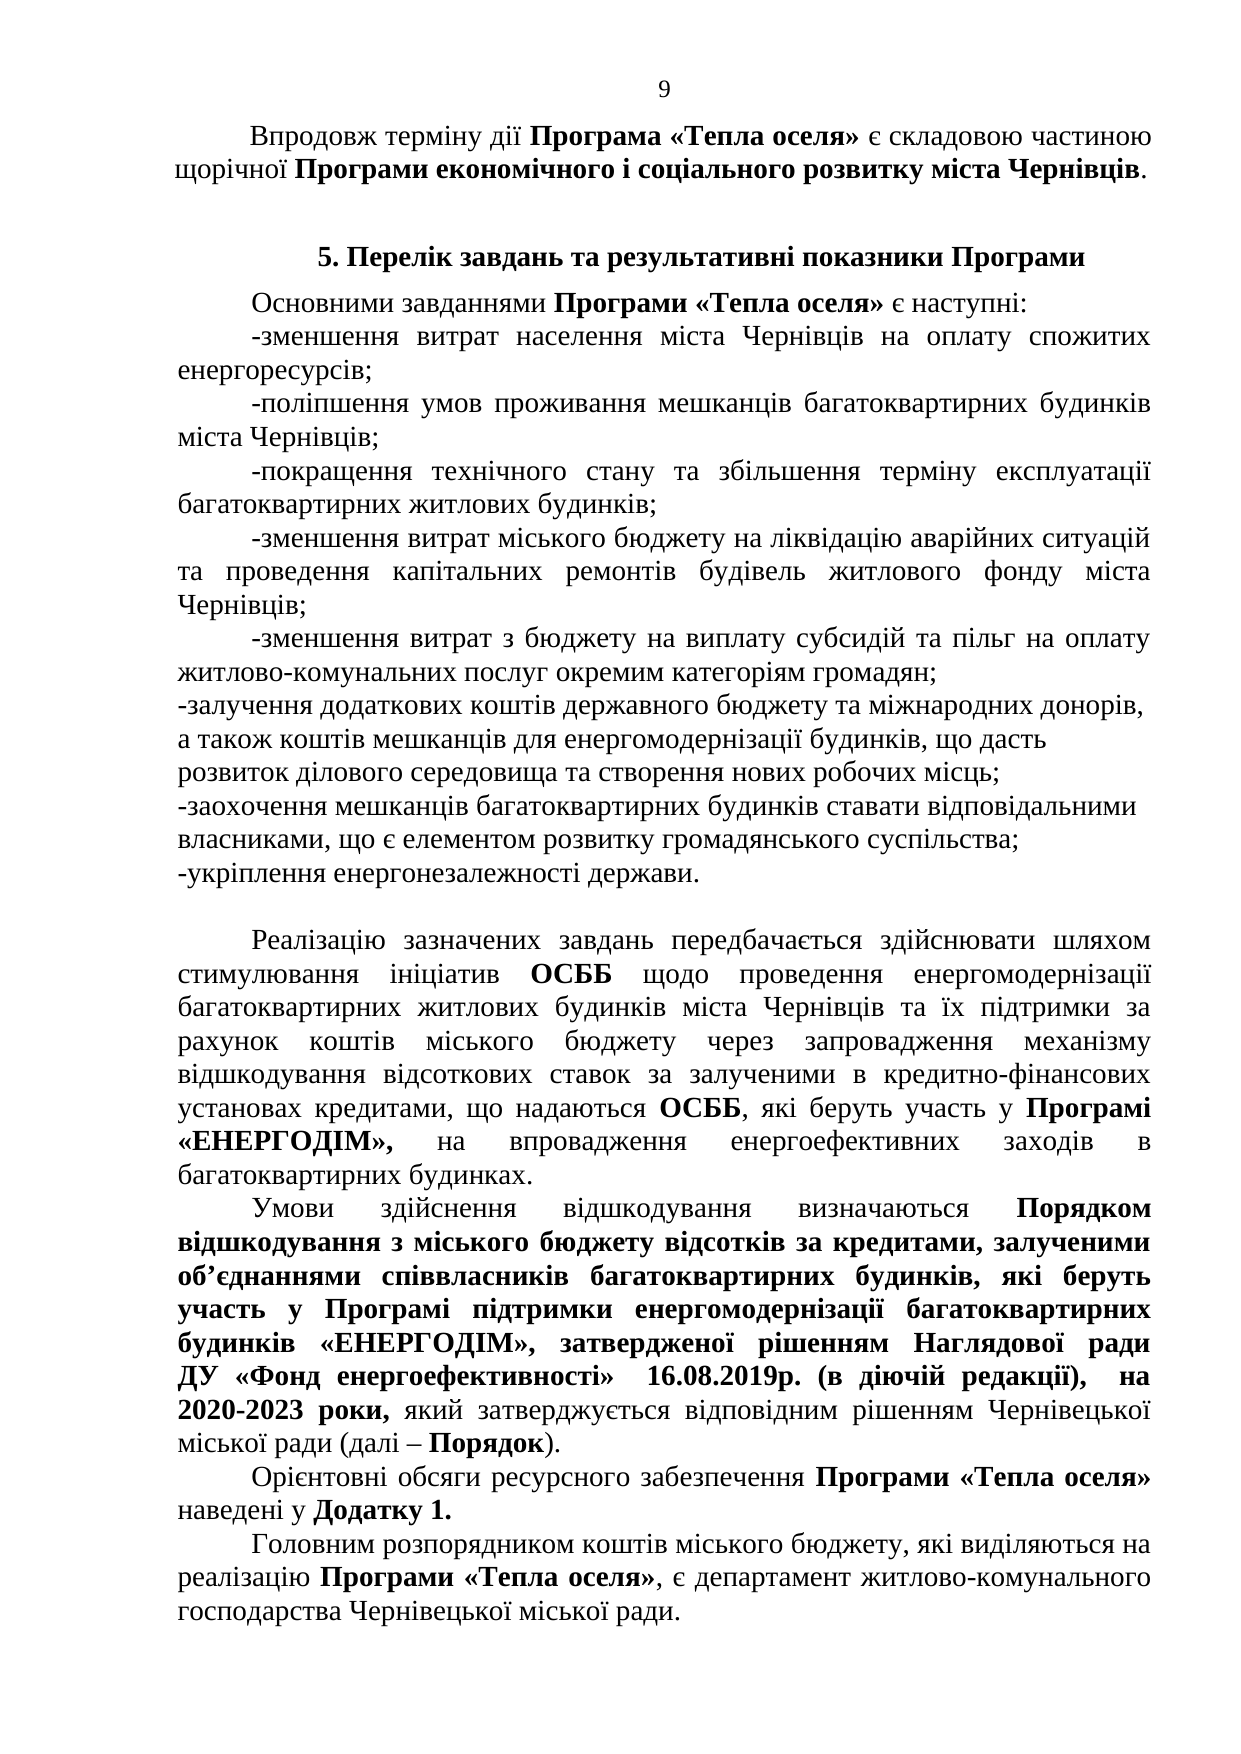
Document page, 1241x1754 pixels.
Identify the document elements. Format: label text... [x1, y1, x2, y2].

text -зменшення витрат міського бюджету на ліквідацію аварійних ситуацій та проведення капітальних ремонтів будівель житлового фонду міста Чернівців; [177, 520, 1152, 620]
text 5. Перелік завдань та результативні показники Програми [177, 239, 1152, 272]
text -поліпшення умов проживання мешканців багатоквартирних будинків міста Чернівців; [177, 386, 1152, 453]
text -покращення технічного стану та збільшення терміну експлуатації багатоквартирних житлових будинків; [177, 453, 1152, 520]
text -зменшення витрат з бюджету на виплату субсидій та пільг на оплату житлово-комунальних послуг окремим категоріям громадян; [177, 620, 1152, 687]
text Реалізацію зазначених завдань передбачається здійснювати шляхом стимулювання ініціатив ОСББ щодо проведення енергомодернізації багатоквартирних житлових будинків міста Чернівців та їх підтримки за рахунок коштів міського бюджету через запровадження механізму відшкодування відсоткових ставок за залученими в кредитно-фінансових установах кредитами, що надаються ОСББ, які беруть участь у Програмі «ЕНЕРГОДІМ», на впровадження енергоефективних заходів в багатоквартирних будинках. [177, 922, 1152, 1191]
text Впродовж терміну дії Програма «Тепла оселя» є складовою частиною щорічної Програми економічного і соціального розвитку міста Чернівців. [174, 118, 1152, 185]
text Умови здійснення відшкодування визначаються Порядком відшкодування з міського бюджету відсотків за кредитами, залученими об’єднаннями співвласників багатоквартирних будинків, які беруть участь у Програмі підтримки енергомодернізації багатоквартирних будинків «ЕНЕРГОДІМ», затвердженої рішенням Наглядової ради ДУ «Фонд енергоефективності» 16.08.2019р. (в діючій редакції), на 2020-2023 роки, який затверджується відповідним рішенням Чернівецької міської ради (далі – Порядок). [177, 1191, 1152, 1459]
text Головним розпорядником коштів міського бюджету, які виділяються на реалізацію Програми «Тепла оселя», є департамент житлово-комунального господарства Чернівецької міської ради. [177, 1526, 1152, 1627]
text -зменшення витрат населення міста Чернівців на оплату спожитих енергоресурсів; [177, 318, 1152, 386]
text Основними завданнями Програми «Тепла оселя» є наступні: [177, 285, 1152, 318]
text Орієнтовні обсяги ресурсного забезпечення Програми «Тепла оселя» наведені у Додатку 1. [177, 1459, 1152, 1526]
